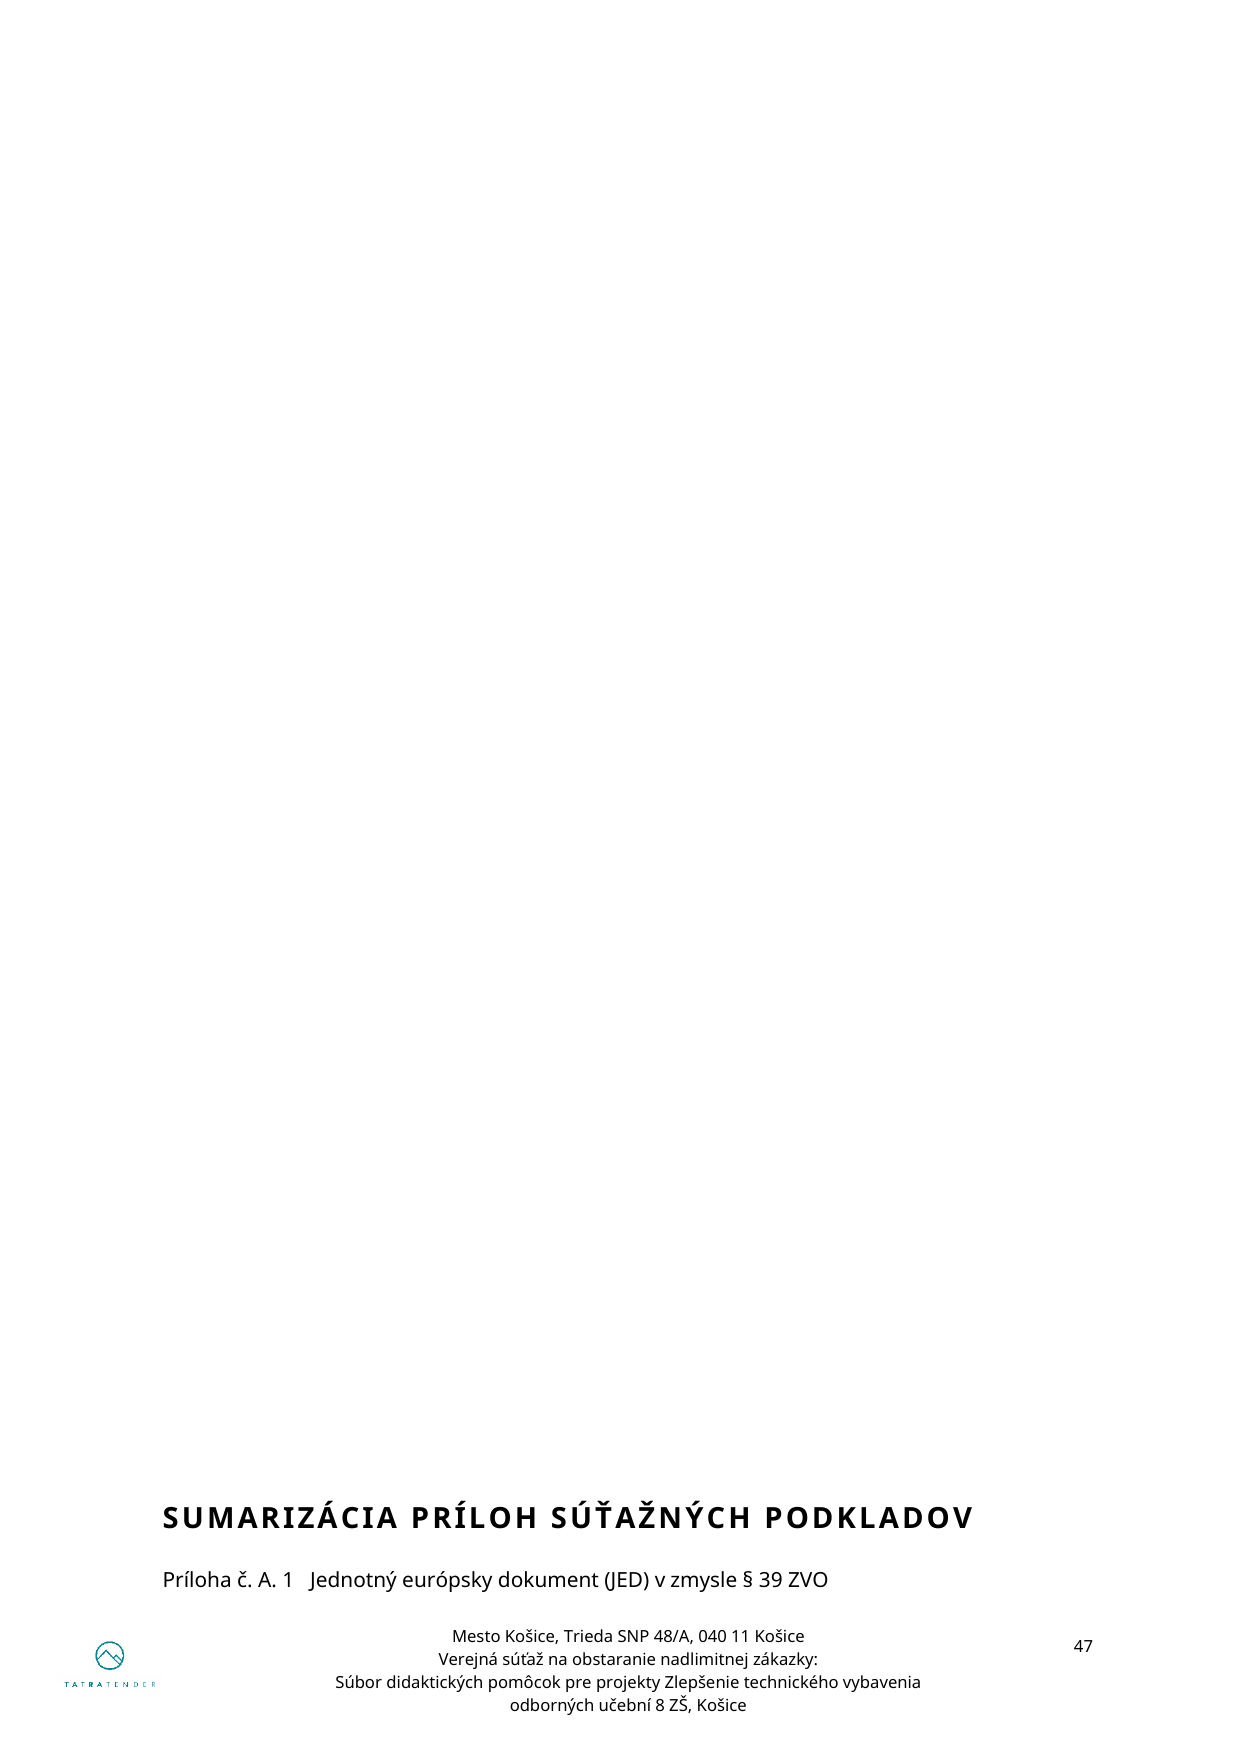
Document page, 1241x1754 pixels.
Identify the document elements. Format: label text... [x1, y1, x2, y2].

text Príloha č. A. 1 Jednotný európsky dokument (JED) v zmysle § 39 ZVO [162, 1565, 1093, 1593]
picture [43, 1617, 176, 1711]
text SUMARIZÁCIA PRÍLOH SÚŤAŽNÝCH PODKLADOV [162, 1497, 1093, 1537]
